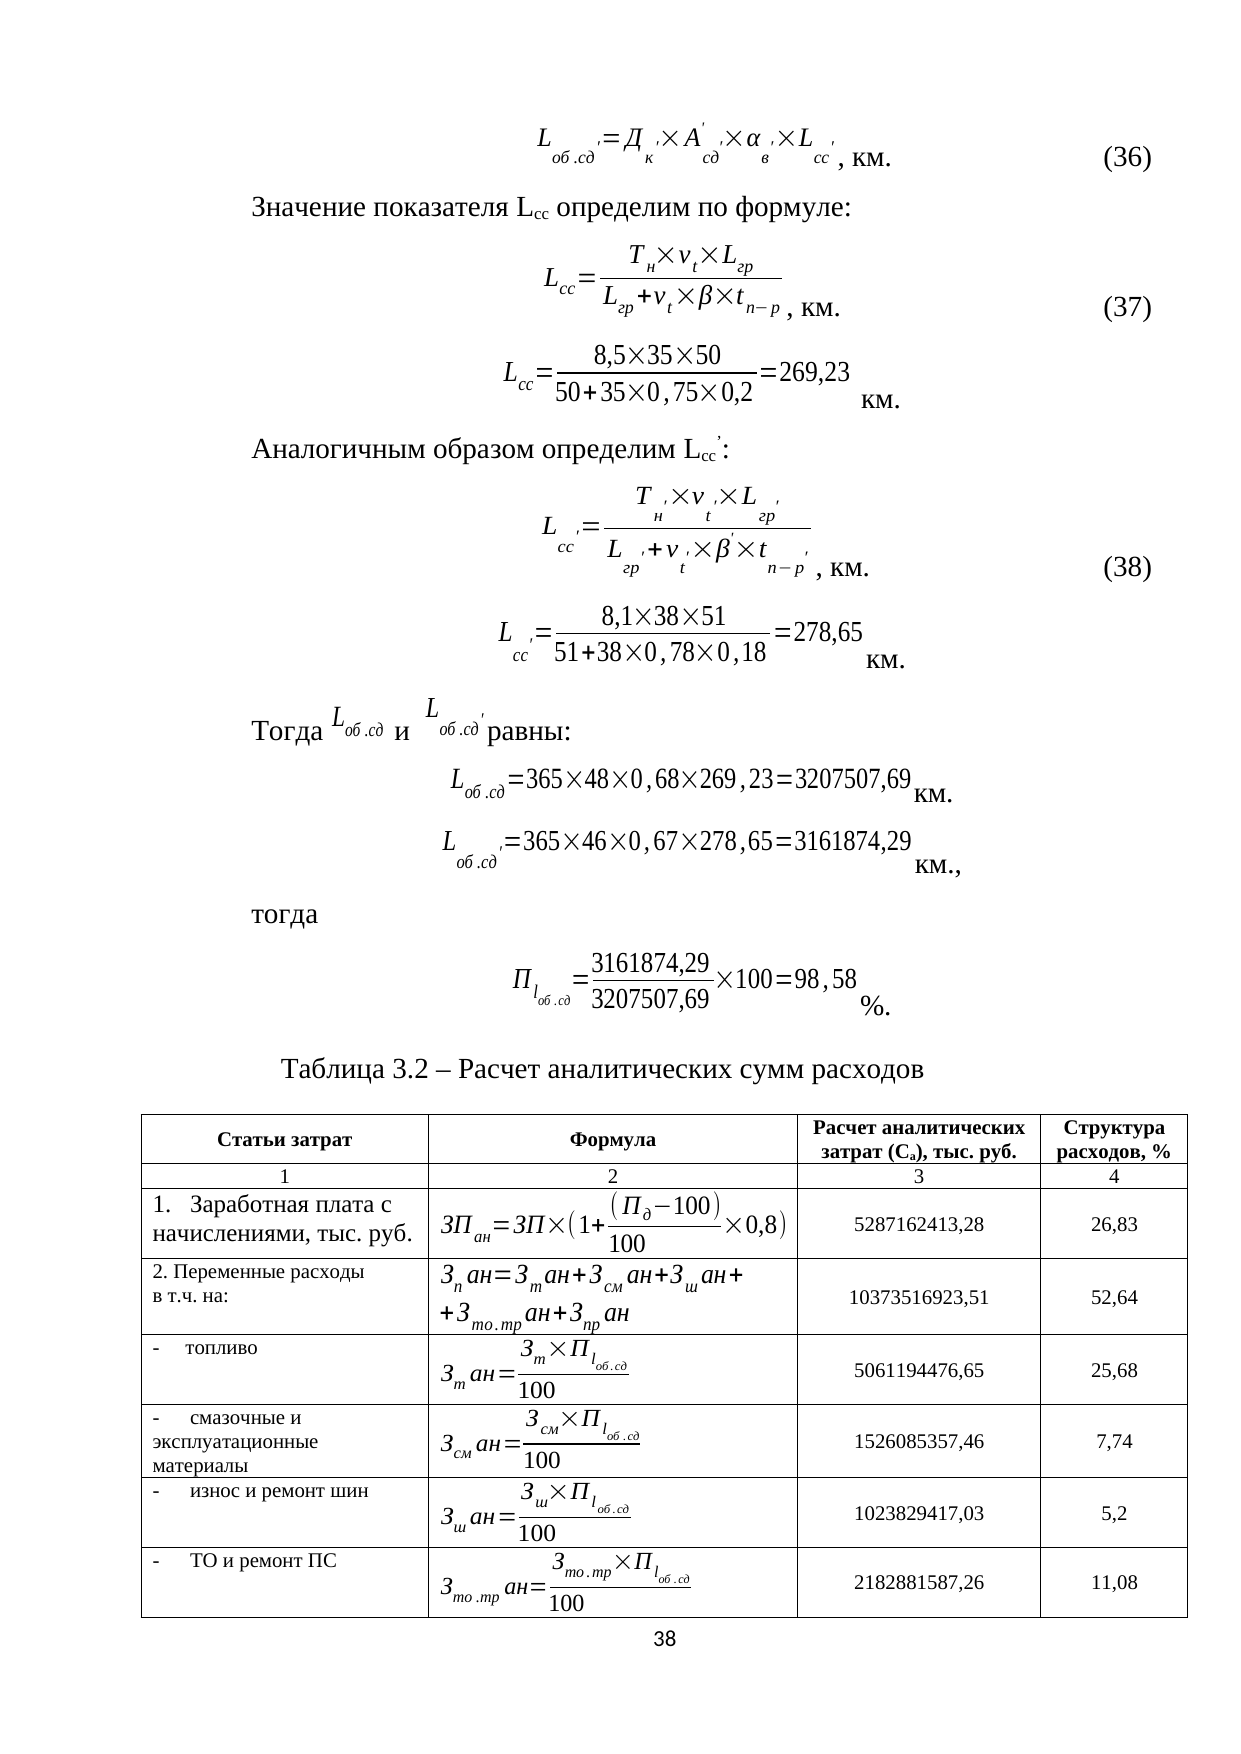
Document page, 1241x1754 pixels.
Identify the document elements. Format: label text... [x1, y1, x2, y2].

text км. [177, 763, 1152, 808]
text км. [177, 600, 1152, 675]
table_cell 26,83 [1041, 1189, 1187, 1258]
table_cell [429, 1405, 797, 1477]
text км., [177, 825, 1152, 880]
table_header Структура расходов, % [1041, 1115, 1187, 1163]
table_cell 25,68 [1041, 1335, 1187, 1404]
table_cell 11,08 [1041, 1548, 1187, 1617]
table_cell 2 [429, 1164, 797, 1188]
table_cell [429, 1335, 797, 1404]
table_cell - топливо [142, 1335, 428, 1404]
table_cell [429, 1259, 797, 1334]
text км. [177, 339, 1152, 414]
text Таблица 3.2 – Расчет аналитических сумм расходов [207, 1051, 1152, 1085]
table_header Формула [429, 1115, 797, 1163]
table_cell 5287162413,28 [798, 1189, 1040, 1258]
table_cell 52,64 [1041, 1259, 1187, 1334]
table_cell [429, 1189, 797, 1258]
table_cell 5061194476,65 [798, 1335, 1040, 1404]
text , км. (38) [177, 482, 1152, 583]
table_cell 1526085357,46 [798, 1405, 1040, 1477]
table_cell 7,74 [1041, 1405, 1187, 1477]
text %. [177, 947, 1152, 1022]
table_cell 10373516923,51 [798, 1259, 1040, 1334]
table_cell 1 [142, 1164, 428, 1188]
text Тогда и равны: [177, 692, 1152, 746]
table_cell 2. Переменные расходы в т.ч. на: [142, 1259, 428, 1334]
table_header Статьи затрат [142, 1115, 428, 1163]
table_cell 2182881587,26 [798, 1548, 1040, 1617]
text , км. (37) [177, 240, 1152, 323]
table_cell ТО и ремонт ПС [142, 1548, 428, 1617]
table_cell 3 [798, 1164, 1040, 1188]
table_cell 1023829417,03 [798, 1478, 1040, 1547]
table_cell [429, 1548, 797, 1617]
table_header Расчет аналитических затрат (Са), тыс. руб. [798, 1115, 1040, 1163]
table_cell Заработная плата с начислениями, тыс. руб. [142, 1189, 428, 1258]
table_cell 4 [1041, 1164, 1187, 1188]
table_cell [429, 1478, 797, 1547]
table_cell износ и ремонт шин [142, 1478, 428, 1547]
text тогда [177, 897, 1152, 930]
text , км. (36) [177, 118, 1152, 173]
table_cell 5,2 [1041, 1478, 1187, 1547]
table_cell смазочные и эксплуатационные материалы [142, 1405, 428, 1477]
text Значение показателя Lcc определим по формуле: [177, 189, 1152, 223]
text Аналогичным образом определим Lcc’: [177, 431, 1152, 465]
